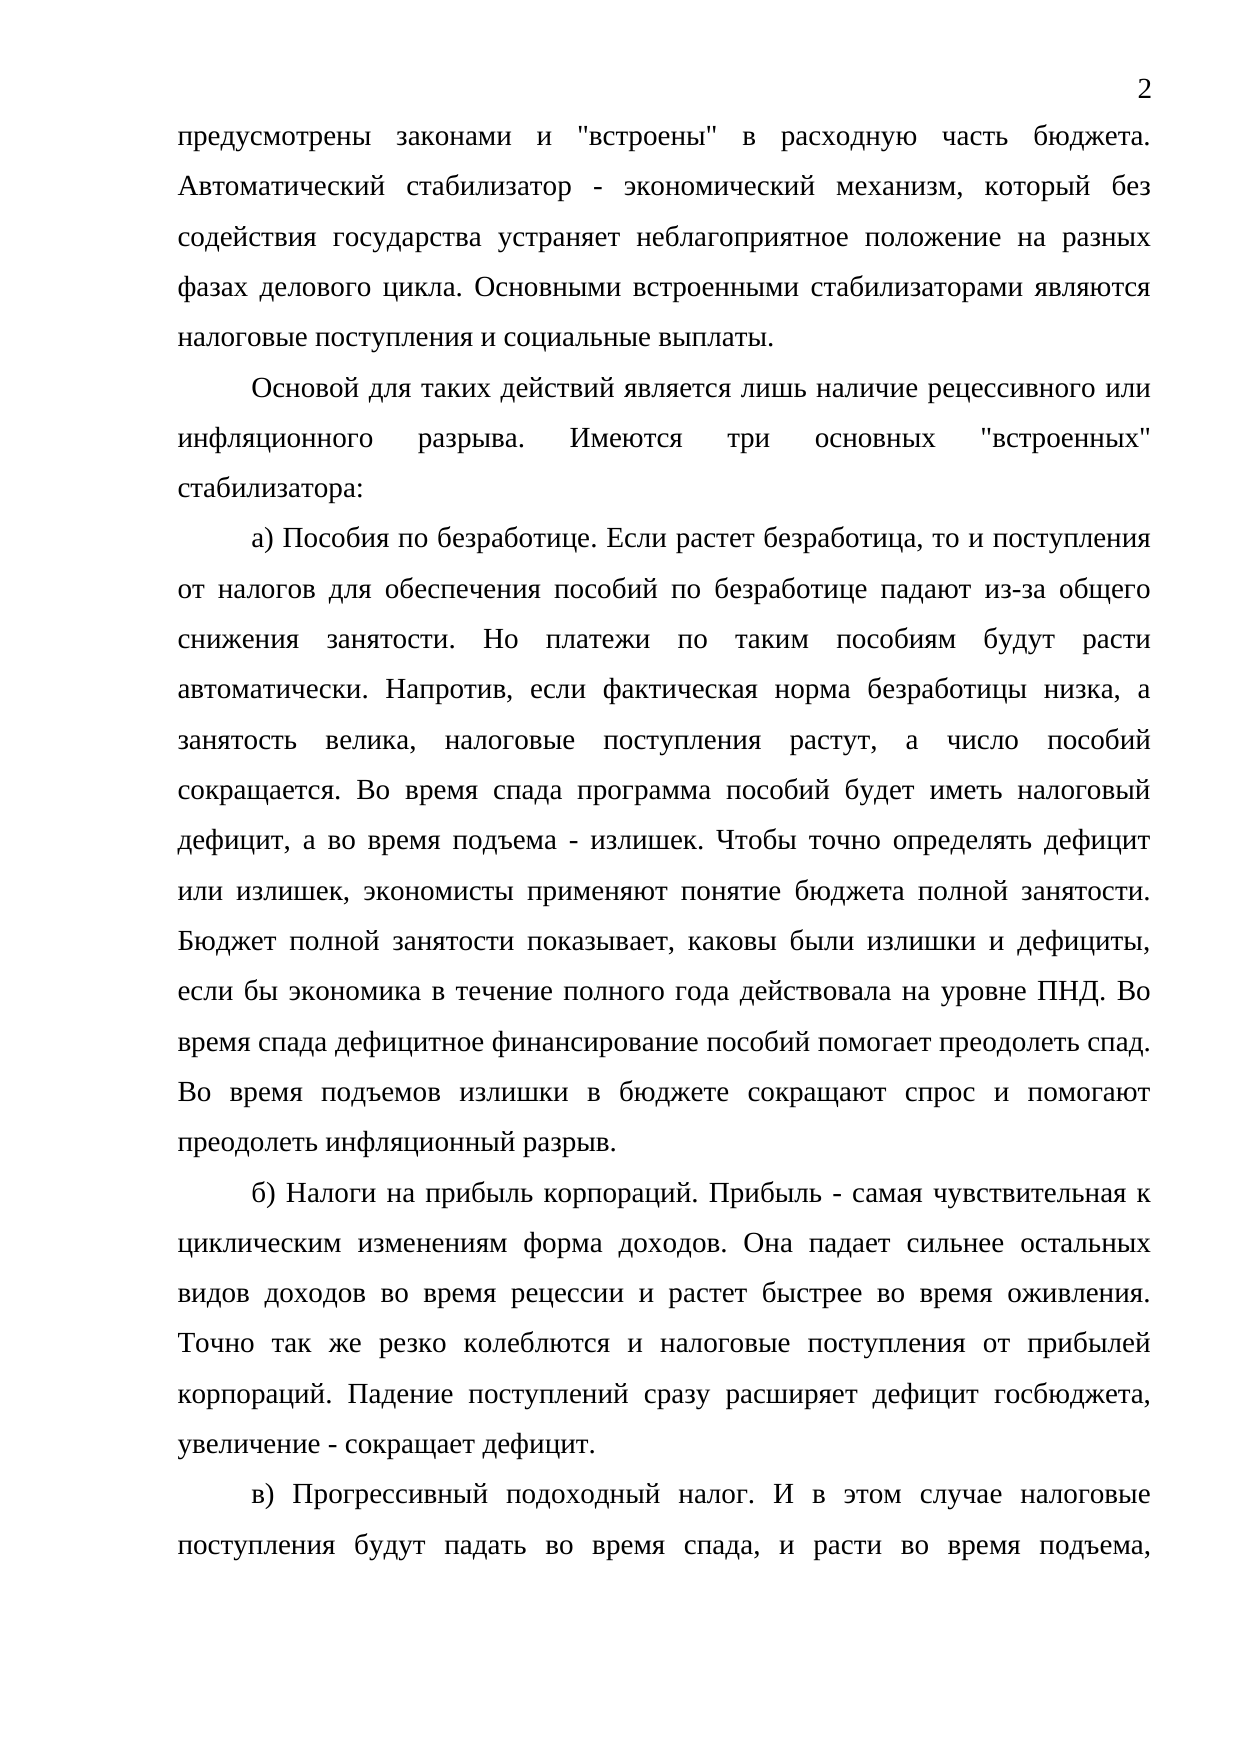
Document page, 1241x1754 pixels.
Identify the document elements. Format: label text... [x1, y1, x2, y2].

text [177, 1477, 1152, 1560]
text б) Налоги на прибыль корпораций. Прибыль - самая чувствительная к циклическим изменениям форма доходов. Она падает сильнее остальных видов доходов во время рецессии и растет быстрее во время оживления. Точно так же резко колеблются и налоговые поступления от прибылей корпораций. Падение поступлений сразу расширяет дефицит госбюджета, увеличение - сокращает дефицит. [177, 1175, 1152, 1460]
text а) Пособия по безработице. Если растет безработица, то и поступления от налогов для обеспечения пособий по безработице падают из-за общего снижения занятости. Но платежи по таким пособиям будут расти автоматически. Напротив, если фактическая норма безработицы низка, а занятость велика, налоговые поступления растут, а число пособий сокращается. Во время спада программа пособий будет иметь налоговый дефицит, а во время подъема - излишек. Чтобы точно определять дефицит или излишек, экономисты применяют понятие бюджета полной занятости. Бюджет полной занятости показывает, каковы были излишки и дефициты, если бы экономика в течение полного года действовала на уровне ПНД. Во время спада дефицитное финансирование пособий помогает преодолеть спад. Во время подъемов излишки в бюджете сокращают спрос и помогают преодолеть инфляционный разрыв. [177, 521, 1152, 1158]
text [177, 118, 1152, 353]
text Основой для таких действий является лишь наличие рецессивного или инфляционного разрыва. Имеются три основных "встроенных" стабилизатора: [177, 370, 1152, 504]
